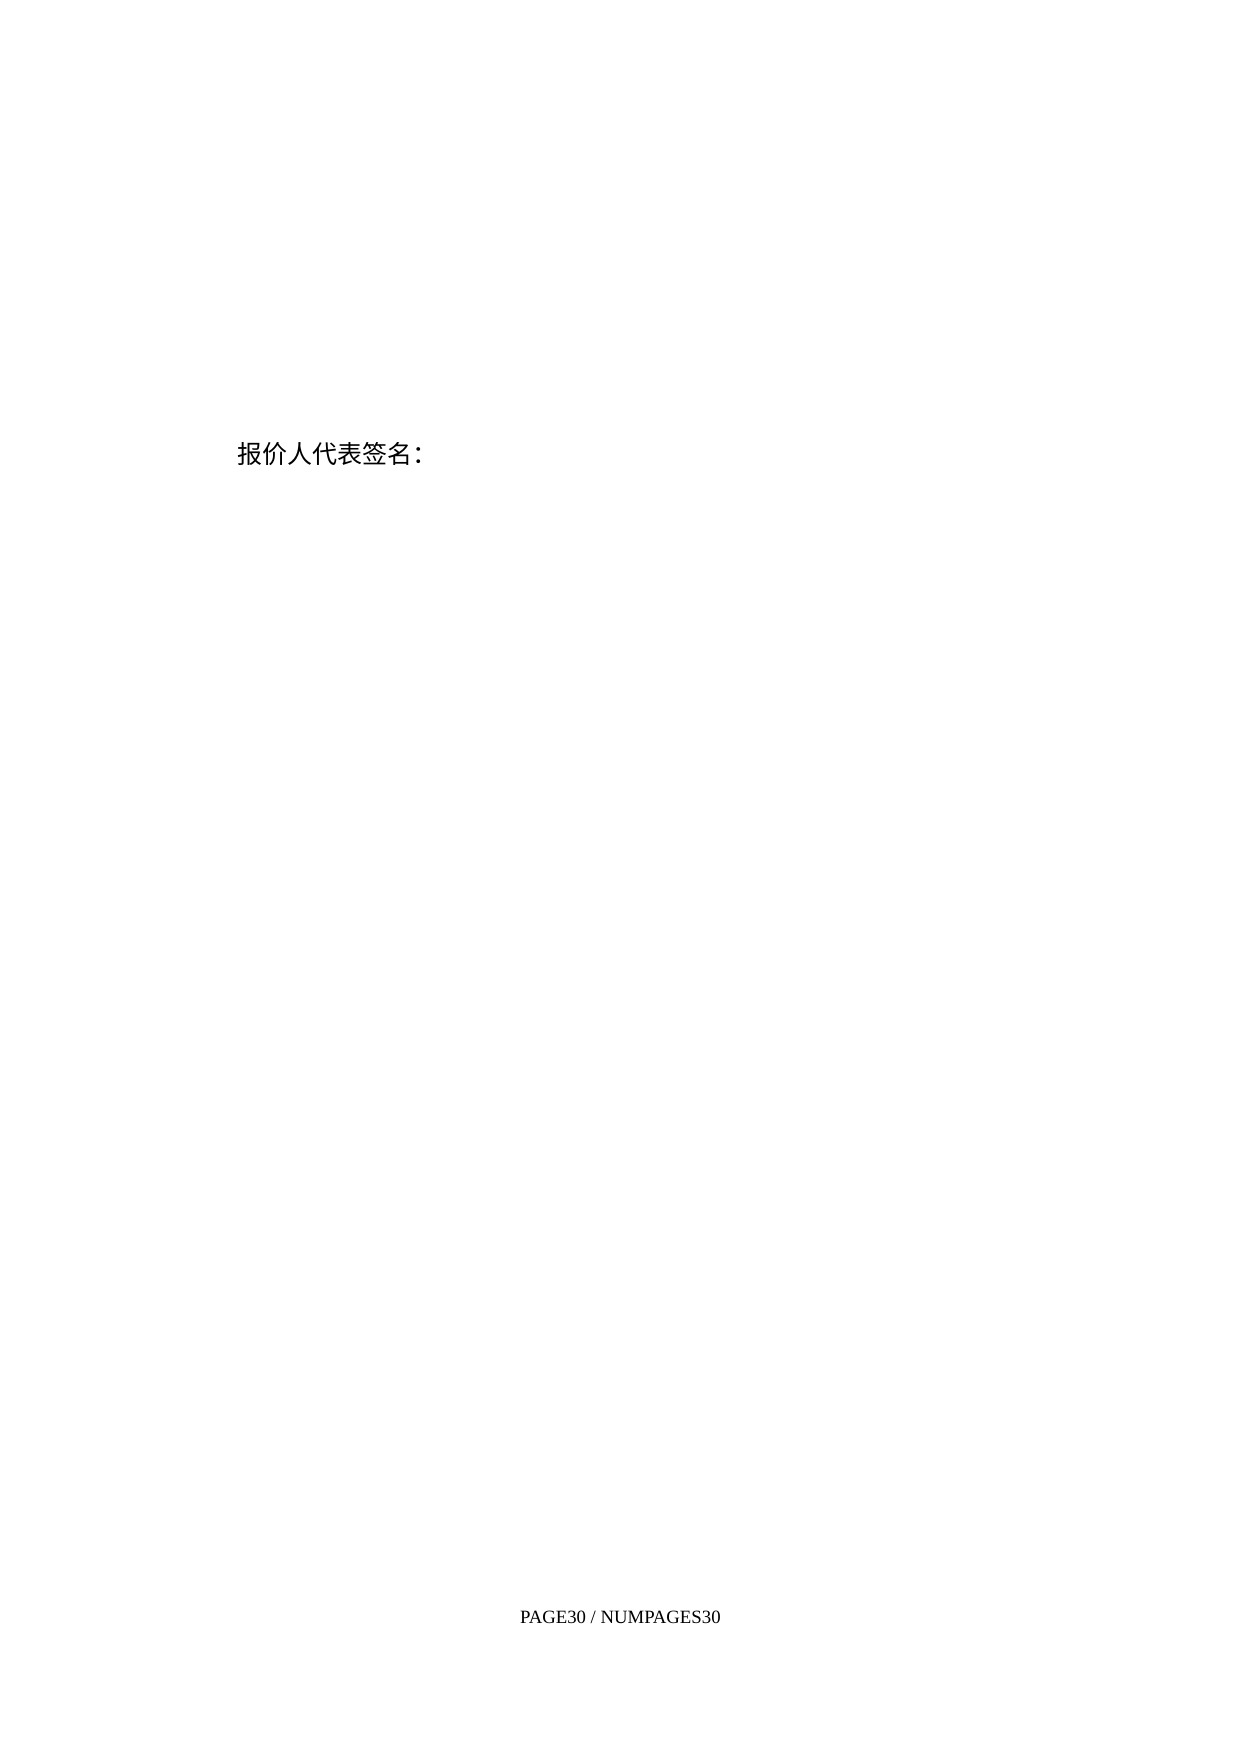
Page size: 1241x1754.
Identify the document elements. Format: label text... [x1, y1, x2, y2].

text 报价人代表签名： [187, 420, 1053, 485]
